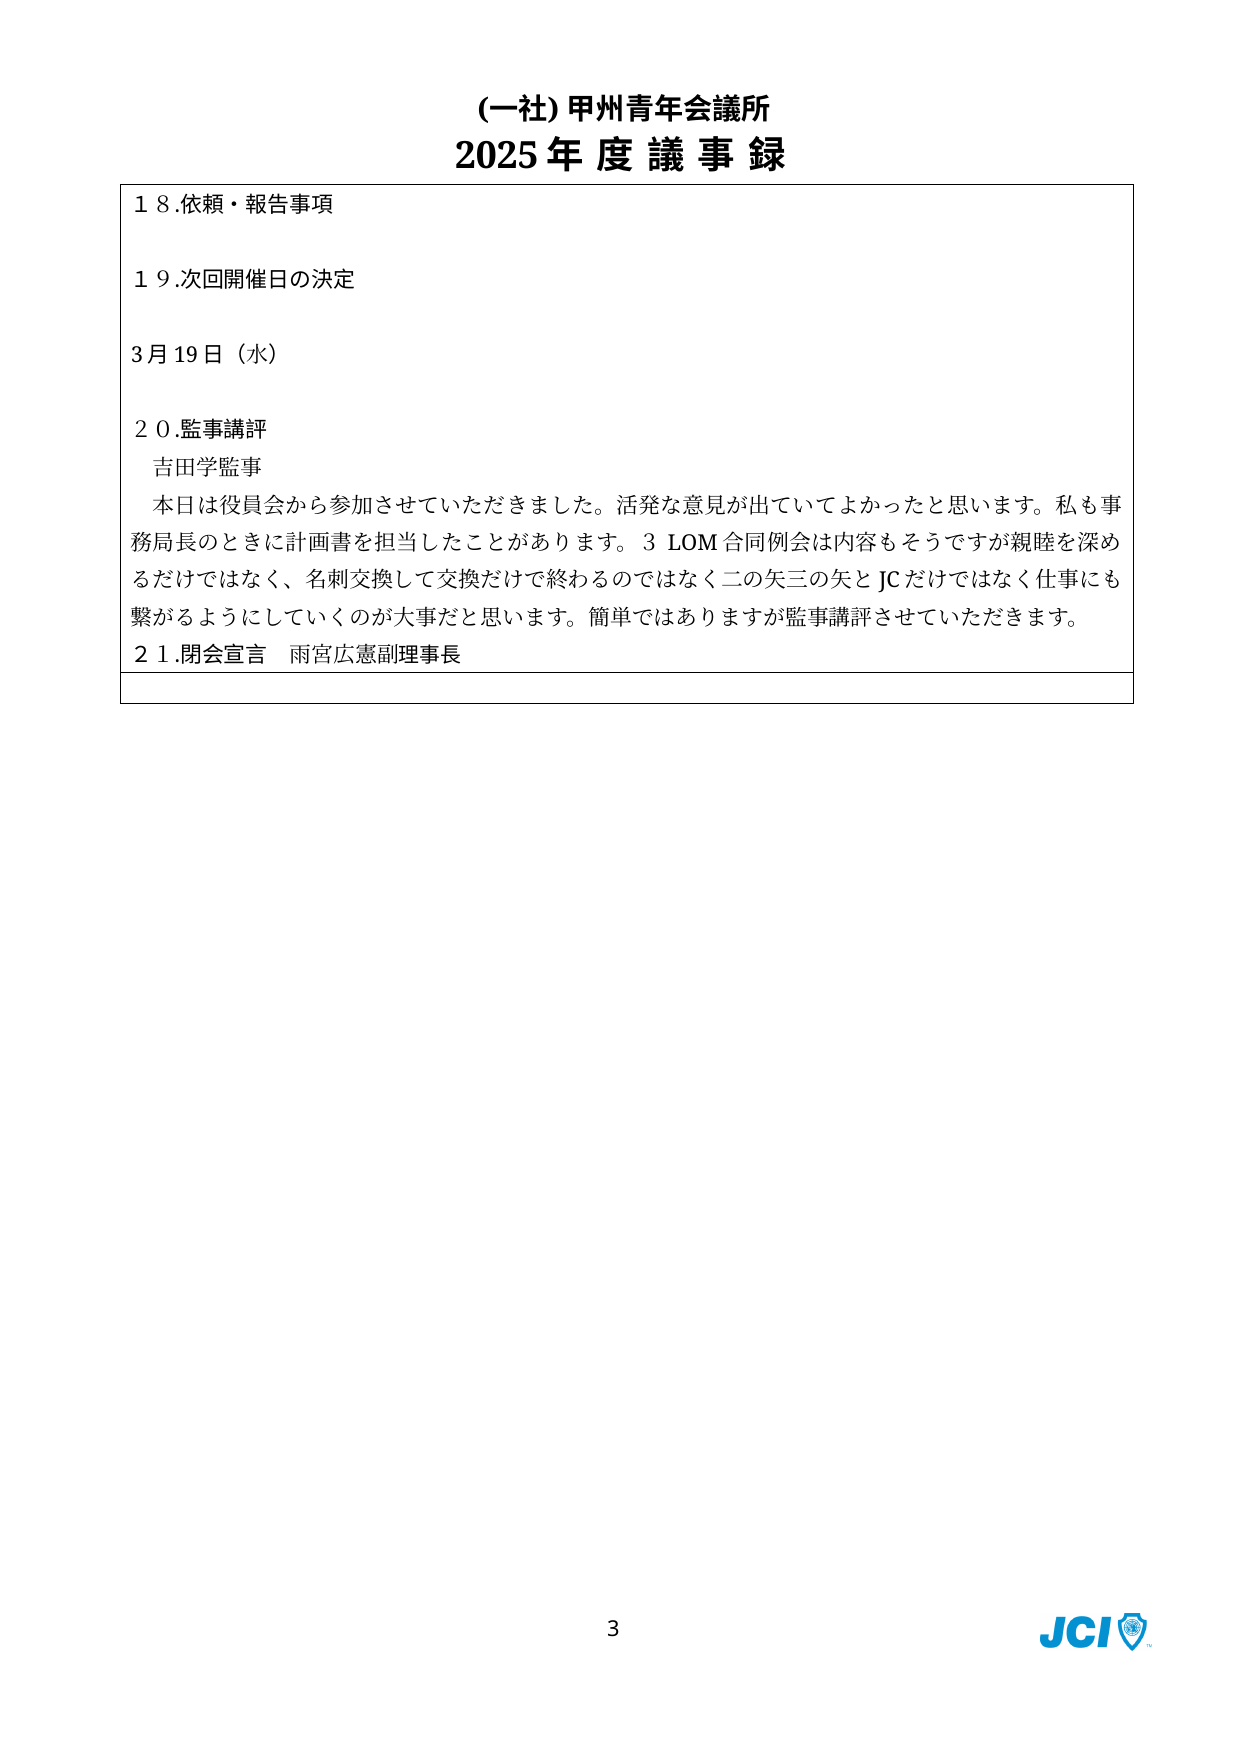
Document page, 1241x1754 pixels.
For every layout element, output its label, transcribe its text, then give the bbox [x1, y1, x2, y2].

picture [1040, 1613, 1130, 1651]
picture [1122, 1617, 1142, 1644]
table_cell [121, 673, 1133, 703]
picture [1134, 1613, 1152, 1651]
